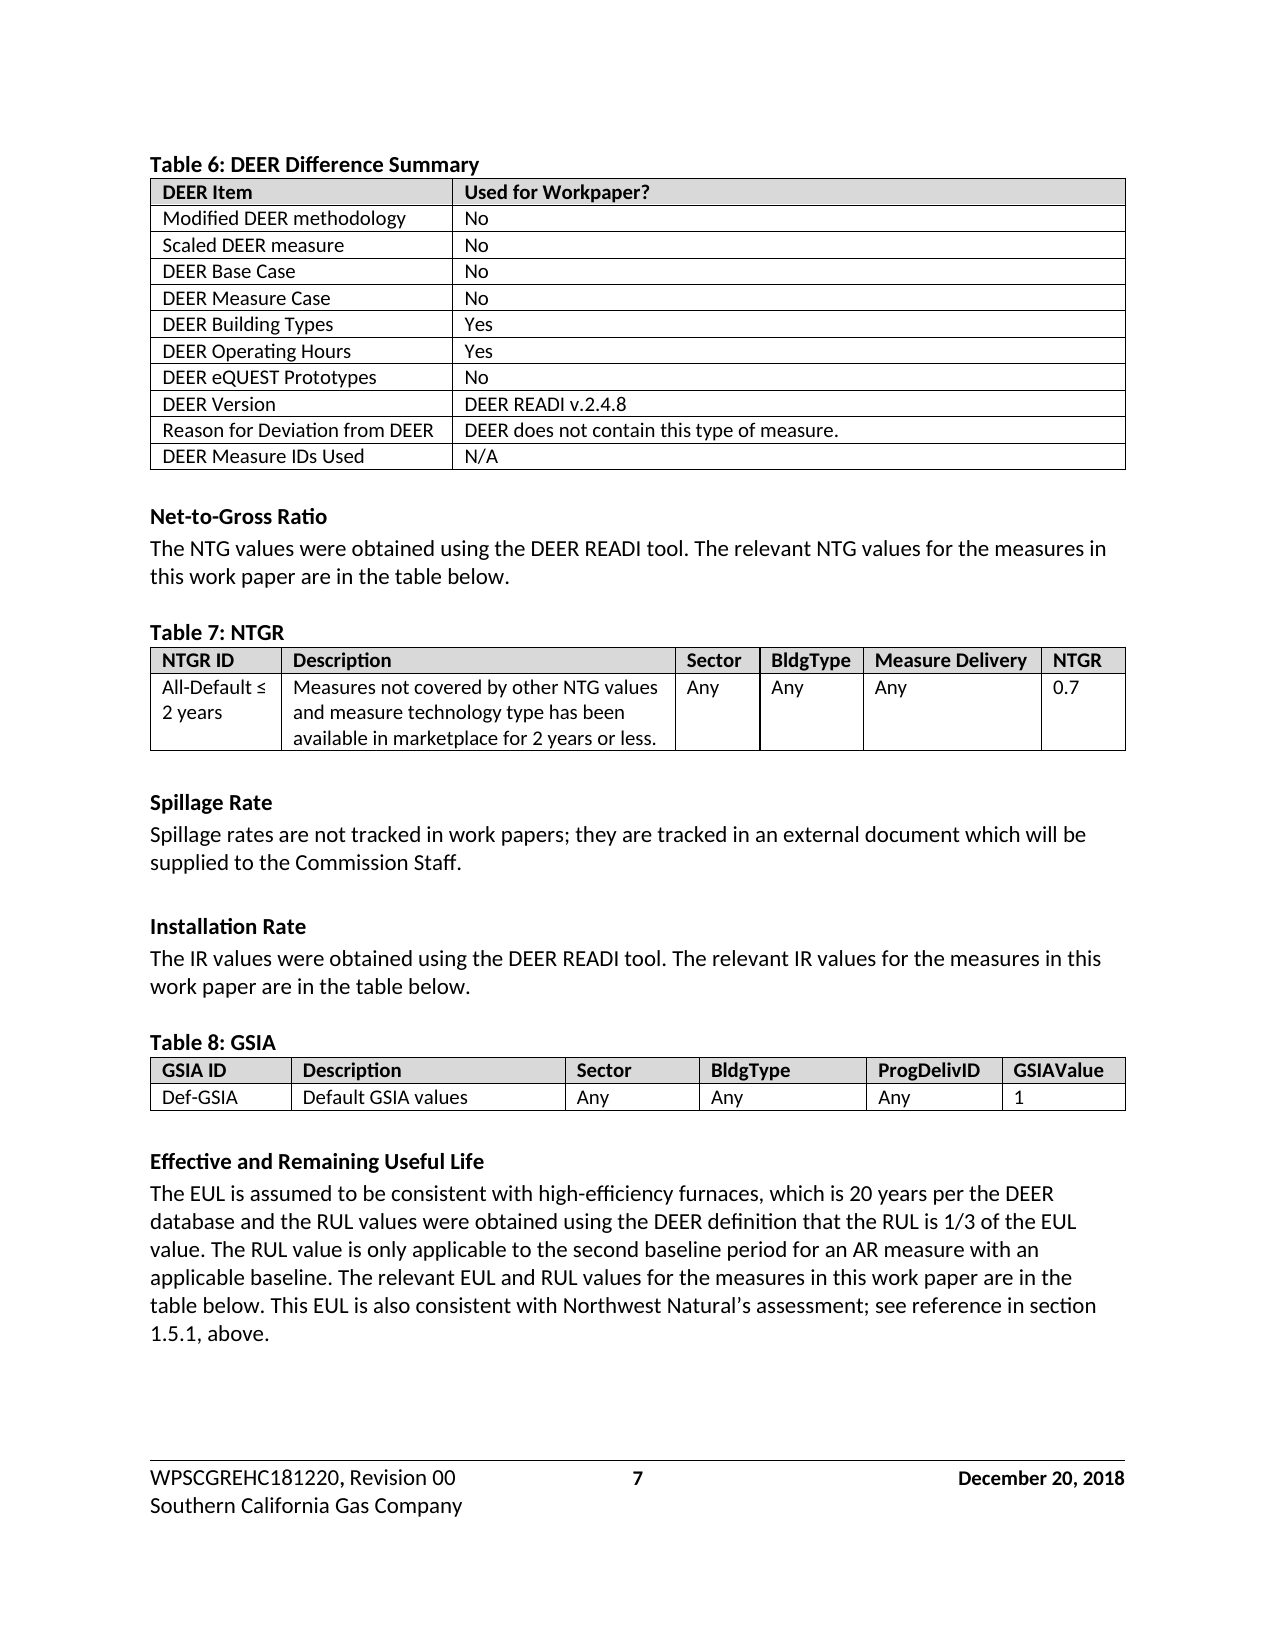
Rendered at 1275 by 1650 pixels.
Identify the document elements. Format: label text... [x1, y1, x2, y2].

table_header NTGR [1042, 648, 1125, 673]
table_cell No [453, 364, 1125, 390]
table_header Measure Delivery [864, 648, 1041, 673]
table_header Used for Workpaper? [453, 179, 1125, 204]
table_cell DEER Base Case [151, 259, 452, 284]
table_cell Scaled DEER measure [151, 232, 452, 257]
table_cell Measures not covered by other NTG values and measure technology type has been available in marketplace for 2 years or less. [282, 674, 675, 750]
table_cell DEER Building Types [151, 311, 452, 337]
table_cell DEER Operating Hours [151, 338, 452, 363]
table_cell Any [566, 1084, 699, 1109]
table_cell Yes [453, 338, 1125, 363]
text Net-to-Gross Ratio [150, 502, 1125, 530]
table_cell Default GSIA values [292, 1084, 565, 1109]
table_cell DEER does not contain this type of measure. [453, 417, 1125, 443]
table_header GSIA ID [151, 1058, 291, 1083]
table_cell N/A [453, 444, 1125, 469]
table_cell Yes [453, 311, 1125, 337]
table_cell Any [676, 674, 759, 750]
table_header GSIAValue [1003, 1058, 1125, 1083]
text The NTG values were obtained using the DEER READI tool. The relevant NTG values for the measures in this work paper are in the table below. [150, 534, 1125, 591]
table_cell No [453, 232, 1125, 257]
table_cell DEER eQUEST Prototypes [151, 364, 452, 390]
table_cell Any [867, 1084, 1002, 1109]
table_header Sector [566, 1058, 699, 1083]
table_cell No [453, 259, 1125, 284]
table_cell No [453, 206, 1125, 231]
table_header BldgType [700, 1058, 866, 1083]
table_cell DEER Version [151, 391, 452, 416]
table_header Description [282, 648, 675, 673]
table_cell DEER Measure Case [151, 285, 452, 310]
table_header BldgType [761, 648, 863, 673]
table_cell No [453, 285, 1125, 310]
table_cell 0.7 [1042, 674, 1125, 750]
text Effective and Remaining Useful Life [150, 1147, 1125, 1175]
text Installation Rate [150, 912, 1125, 940]
table_cell Modified DEER methodology [151, 206, 452, 231]
table_header DEER Item [151, 179, 452, 204]
table_cell Def-GSIA [151, 1084, 291, 1109]
table_cell DEER READI v.2.4.8 [453, 391, 1125, 416]
text The EUL is assumed to be consistent with high-efficiency furnaces, which is 20 years per the DEER database and the RUL values were obtained using the DEER definition that the RUL is 1/3 of the EUL value. The RUL value is only applicable to the second baseline period for an AR measure with an applicable baseline. The relevant EUL and RUL values for the measures in this work paper are in the table below. This EUL is also consistent with Northwest Natural’s assessment; see reference in section 1.5.1, above. [150, 1179, 1125, 1347]
table_header Sector [676, 648, 759, 673]
text Spillage Rate [150, 788, 1125, 816]
table_header Description [292, 1058, 565, 1083]
text Spillage rates are not tracked in work papers; they are tracked in an external document which will be supplied to the Commission Staff. [150, 820, 1125, 876]
table_cell All-Default ≤ 2 years [151, 674, 281, 750]
table_cell Any [700, 1084, 866, 1109]
table_cell Any [864, 674, 1041, 750]
table_header ProgDelivID [867, 1058, 1002, 1083]
text The IR values were obtained using the DEER READI tool. The relevant IR values for the measures in this work paper are in the table below. [150, 944, 1125, 1001]
table_cell Reason for Deviation from DEER [151, 417, 452, 443]
table_header NTGR ID [151, 648, 281, 673]
table_cell DEER Measure IDs Used [151, 444, 452, 469]
table_cell 1 [1003, 1084, 1125, 1109]
table_cell Any [761, 674, 863, 750]
